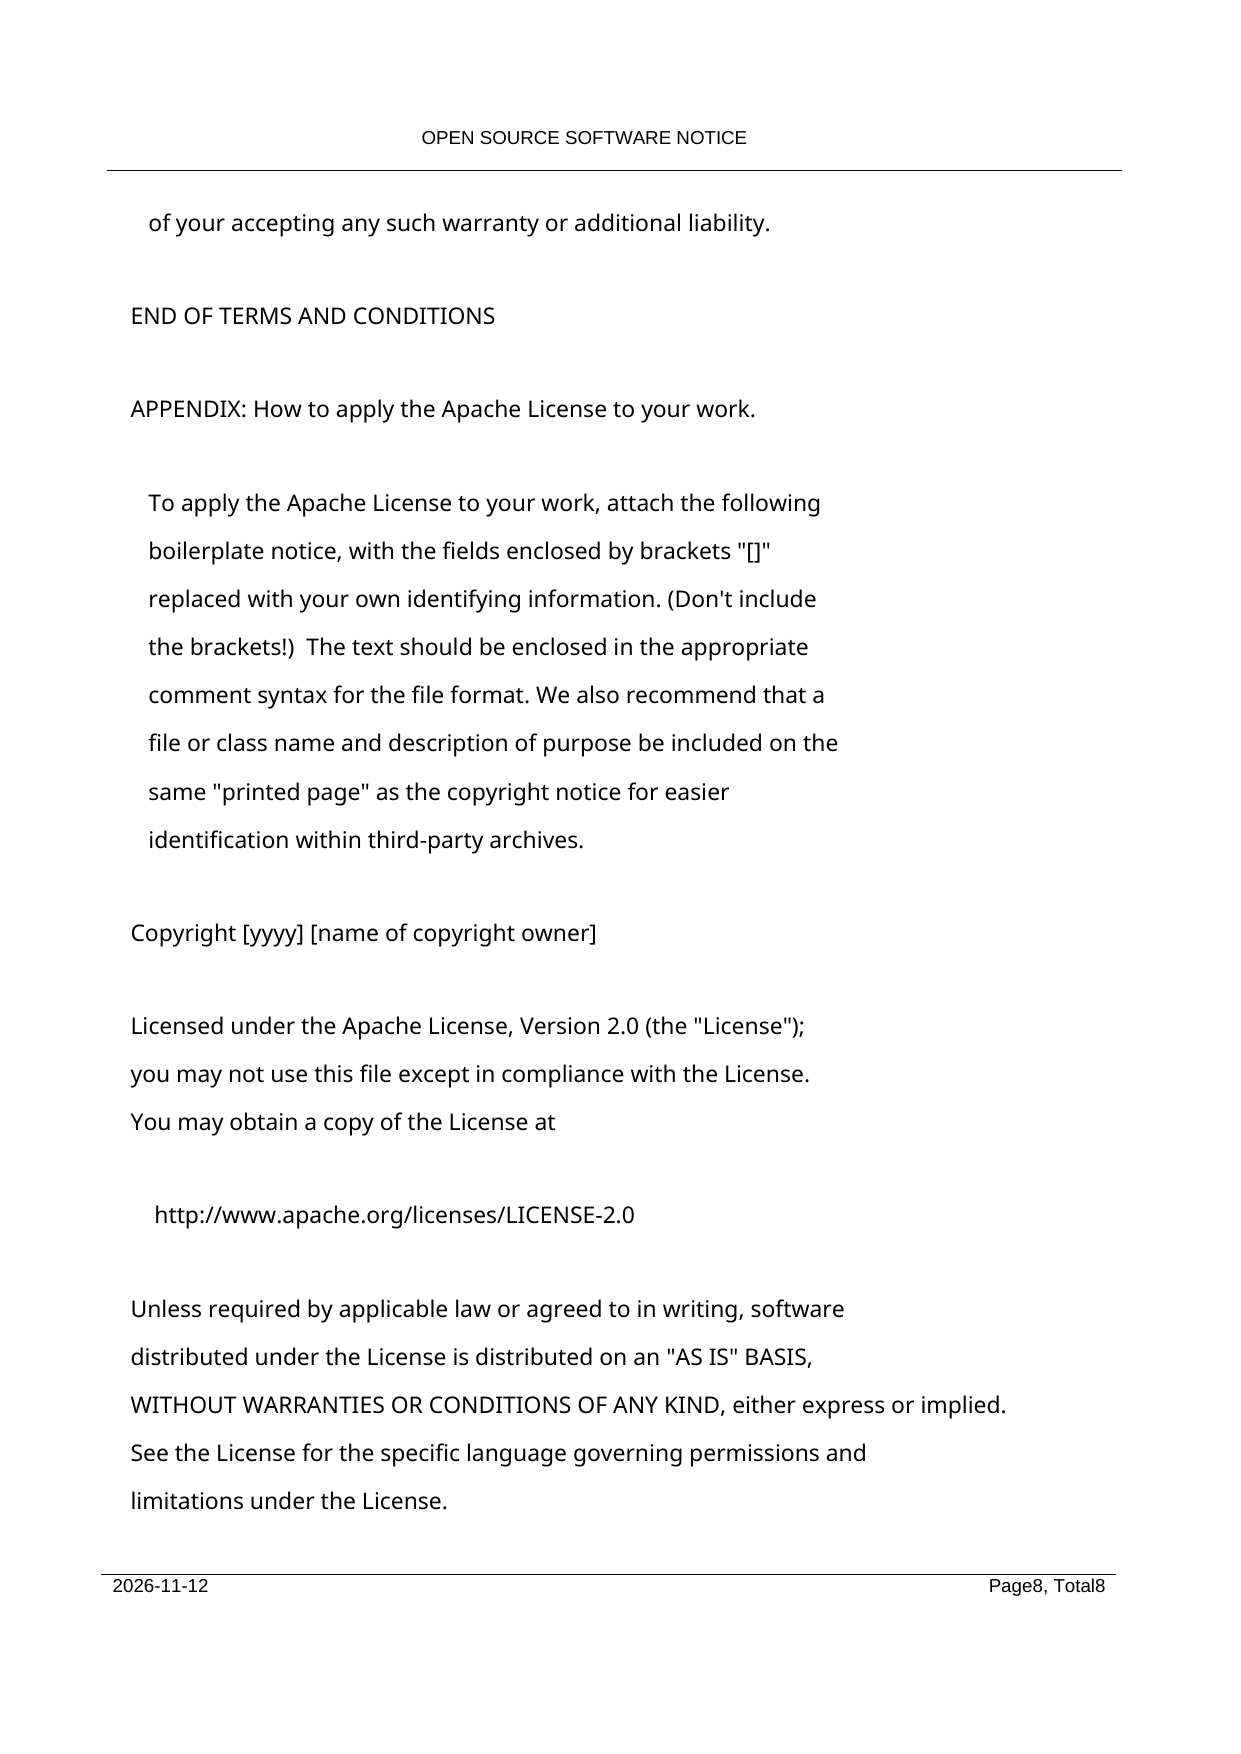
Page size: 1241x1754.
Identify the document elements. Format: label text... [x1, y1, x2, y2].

text Unless required by applicable law or agreed to in writing, software [112, 1292, 1128, 1324]
text Copyright [yyyy] [name of copyright owner] [112, 916, 1128, 949]
text boilerplate notice, with the fields enclosed by brackets "[]" [112, 534, 1128, 567]
text See the License for the specific language governing permissions and [112, 1436, 1128, 1469]
text comment syntax for the file format. We also recommend that a [112, 678, 1128, 711]
text http://www.apache.org/licenses/LICENSE-2.0 [112, 1199, 1128, 1231]
text the brackets!) The text should be enclosed in the appropriate [112, 630, 1128, 663]
text of your accepting any such warranty or additional liability. [112, 206, 1128, 239]
text END OF TERMS AND CONDITIONS [112, 299, 1128, 332]
text file or class name and description of purpose be included on the [112, 727, 1128, 759]
text WITHOUT WARRANTIES OR CONDITIONS OF ANY KIND, either express or implied. [112, 1388, 1128, 1421]
text you may not use this file except in compliance with the License. [112, 1057, 1128, 1090]
text replaced with your own identifying information. (Don't include [112, 582, 1128, 615]
text APPENDIX: How to apply the Apache License to your work. [112, 393, 1128, 425]
text Licensed under the Apache License, Version 2.0 (the "License"); [112, 1009, 1128, 1042]
text distributed under the License is distributed on an "AS IS" BASIS, [112, 1340, 1128, 1373]
text You may obtain a copy of the License at [112, 1106, 1128, 1138]
text identification within third-party archives. [112, 823, 1128, 855]
text same "printed page" as the copyright notice for easier [112, 775, 1128, 807]
text To apply the Apache License to your work, attach the following [112, 486, 1128, 518]
text limitations under the License. [112, 1484, 1128, 1517]
